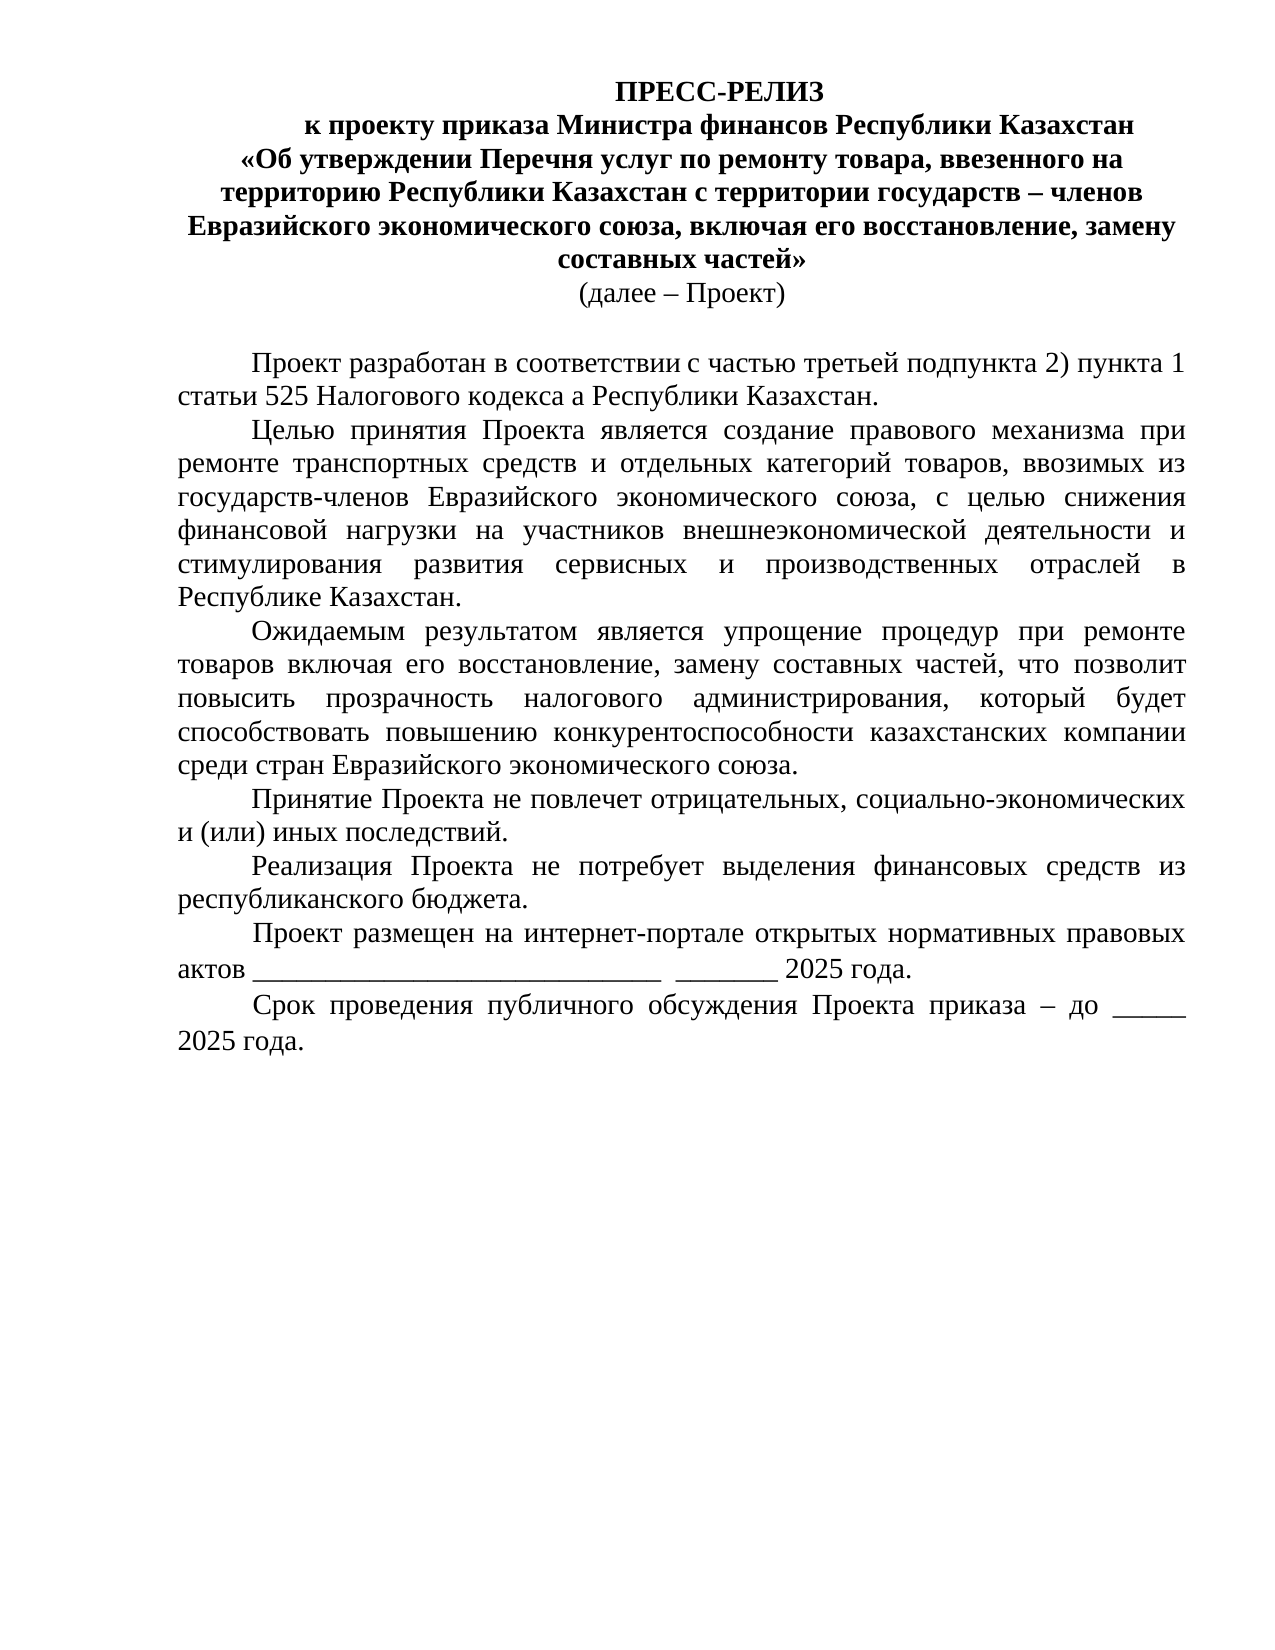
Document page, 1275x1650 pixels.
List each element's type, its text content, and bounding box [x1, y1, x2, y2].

text Срок проведения публичного обсуждения Проекта приказа – до _____ 2025 года. [177, 987, 1186, 1057]
text Реализация Проекта не потребует выделения финансовых средств из республиканского бюджета. [177, 848, 1186, 915]
text Проект разработан в соответствии с частью третьей подпункта 2) пункта 1 статьи 525 Налогового кодекса а Республики Казахстан. [177, 345, 1186, 412]
text к проекту приказа Министра финансов Республики Казахстан «Об утверждении Перечня услуг по ремонту товара, ввезенного на территорию Республики Казахстан с территории государств – членов Евразийского экономического союза, включая его восстановление, замену составных частей» (далее – Проект) [177, 107, 1186, 309]
text Ожидаемым результатом является упрощение процедур при ремонте товаров включая его восстановление, замену составных частей, что позволит повысить прозрачность налогового администрирования, который будет способствовать повышению конкурентоспособности казахстанских компании среди стран Евразийского экономического союза. [177, 613, 1186, 781]
text Принятие Проекта не повлечет отрицательных, социально-экономических и (или) иных последствий. [177, 781, 1186, 848]
text Целью принятия Проекта является создание правового механизма при ремонте транспортных средств и отдельных категорий товаров, ввозимых из государств-членов Евразийского экономического союза, с целью снижения финансовой нагрузки на участников внешнеэкономической деятельности и стимулирования развития сервисных и производственных отраслей в Республике Казахстан. [177, 412, 1186, 613]
text Проект размещен на интернет-портале открытых нормативных правовых актов ____________________________ _______ 2025 года. [177, 915, 1186, 985]
text ПРЕСС-РЕЛИЗ [177, 74, 1186, 107]
